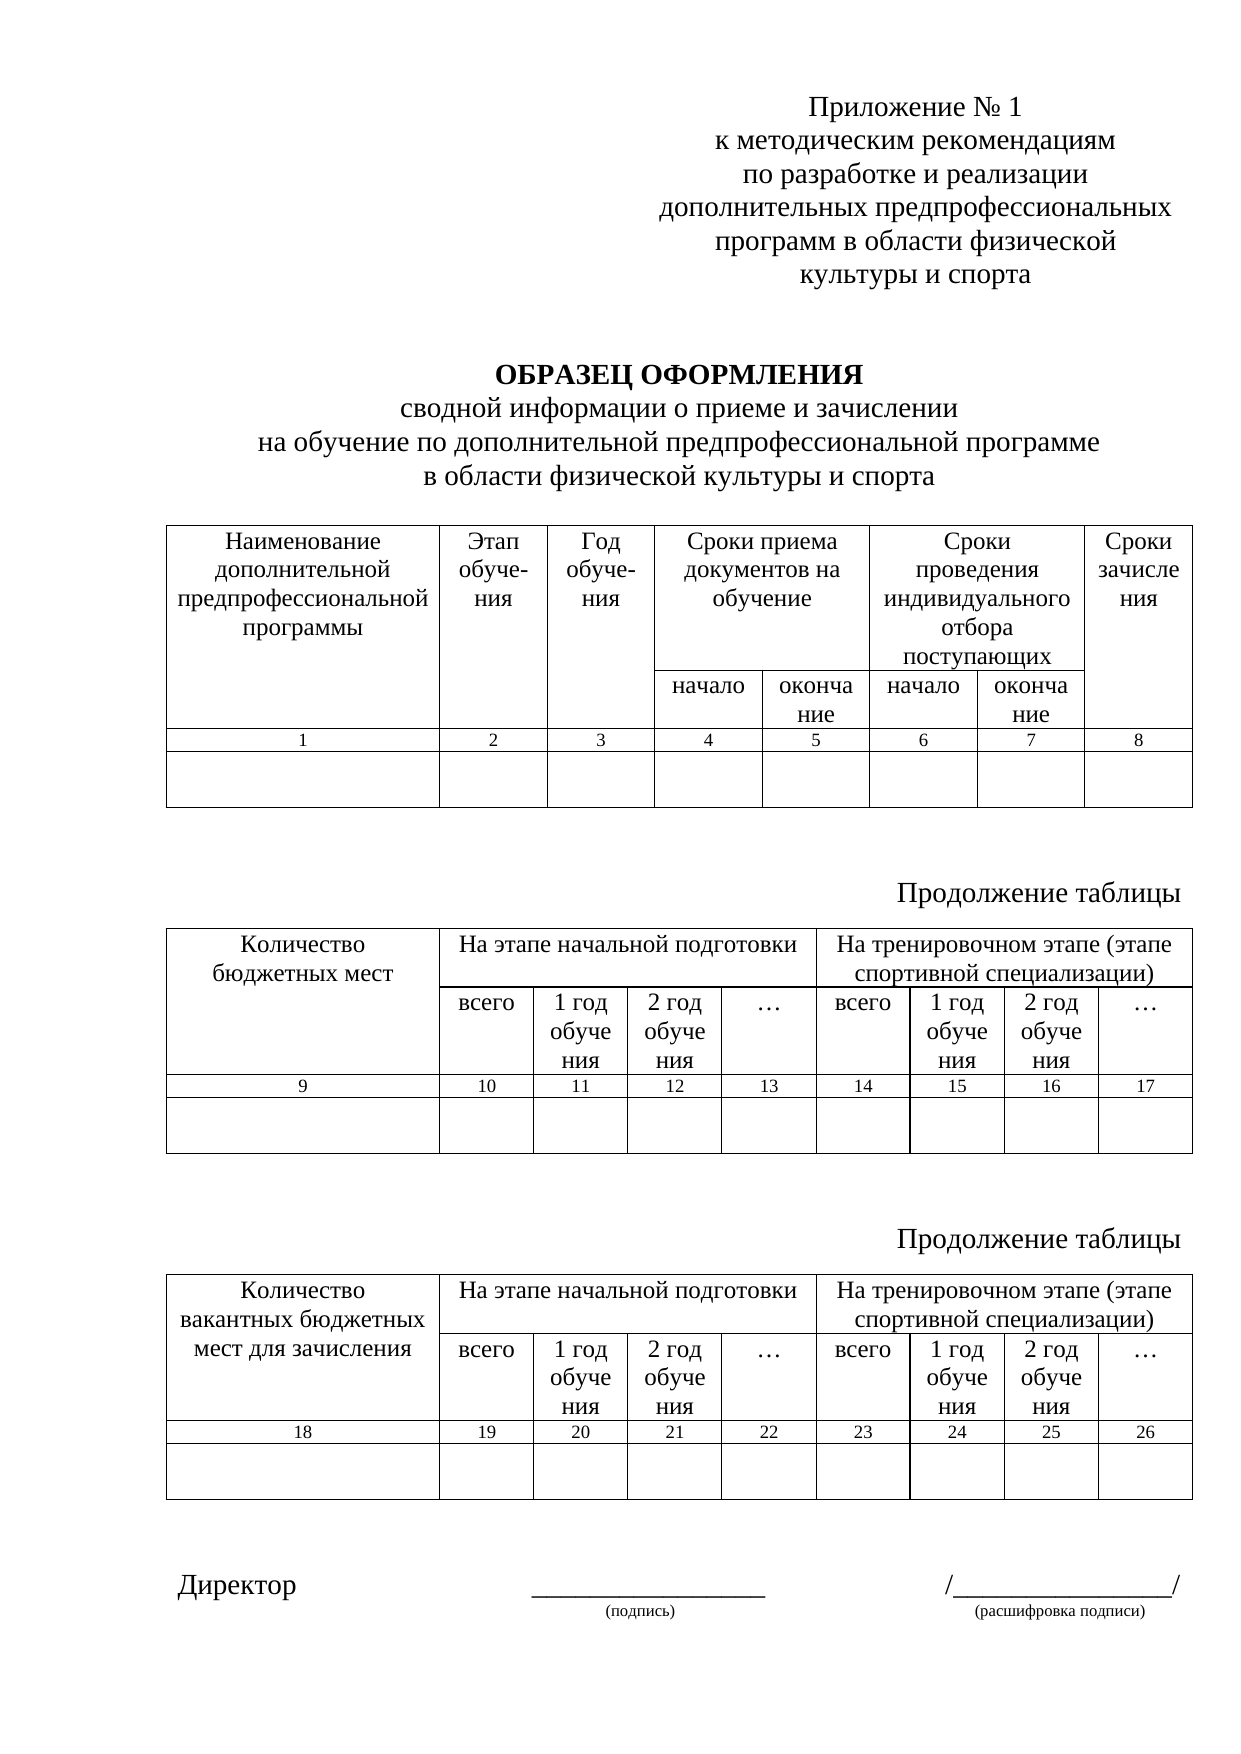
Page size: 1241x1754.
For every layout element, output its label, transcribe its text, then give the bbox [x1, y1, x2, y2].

table_cell всего [440, 1334, 533, 1420]
table_cell 3 [548, 729, 654, 751]
table_cell 23 [817, 1421, 909, 1442]
table_cell [655, 752, 762, 807]
table_cell [440, 752, 547, 807]
table_header Количество вакантных бюджетных мест для зачисления [167, 1275, 439, 1420]
table_cell 4 [655, 729, 762, 751]
table_cell 11 [534, 1075, 627, 1097]
text Приложение № 1 [650, 89, 1181, 122]
table_cell [911, 1098, 1004, 1153]
table_cell [167, 1098, 439, 1153]
text сводной информации о приеме и зачислении [177, 391, 1181, 424]
table_cell [167, 752, 439, 807]
text Директор ________________ /_______________/ [177, 1567, 1181, 1601]
table_cell всего [440, 988, 533, 1074]
table_cell 21 [628, 1421, 721, 1442]
table_header На этапе начальной подготовки [440, 1275, 816, 1333]
table_cell [1085, 752, 1192, 807]
table_cell [1005, 1098, 1098, 1153]
table_header На тренировочном этапе (этапе спортивной специализации) [817, 929, 1192, 986]
table_cell 8 [1085, 729, 1192, 751]
table_cell 1 год обучения [911, 988, 1004, 1074]
table_cell окончание [978, 671, 1084, 728]
table_cell [1005, 1444, 1098, 1499]
table_cell 7 [978, 729, 1084, 751]
table_cell всего [817, 988, 909, 1074]
table_cell … [722, 1334, 816, 1420]
table_cell [628, 1098, 721, 1153]
table_cell 24 [911, 1421, 1004, 1442]
table_cell начало [870, 671, 977, 728]
table_cell 9 [167, 1075, 439, 1097]
table_cell 16 [1005, 1075, 1098, 1097]
table_header Наименование дополнительной предпрофессиональной программы [167, 526, 439, 728]
table_cell [628, 1444, 721, 1499]
table_cell [978, 752, 1084, 807]
table_cell [440, 1444, 533, 1499]
table_cell … [722, 988, 816, 1074]
table_cell 22 [722, 1421, 816, 1442]
table_header Этап обуче-ния [440, 526, 547, 728]
text по разработке и реализации дополнительных предпрофессиональных программ в области физической [650, 156, 1181, 256]
table_cell 6 [870, 729, 977, 751]
table_cell 2 год обучения [628, 988, 721, 1074]
table_cell [534, 1098, 627, 1153]
table_cell [167, 1444, 439, 1499]
table_cell [1099, 1444, 1192, 1499]
text к методическим рекомендациям [650, 122, 1181, 156]
text Продолжение таблицы [177, 1221, 1181, 1255]
table_cell начало [655, 671, 762, 728]
table_cell 5 [763, 729, 869, 751]
table_cell 12 [628, 1075, 721, 1097]
table_cell 2 год обучения [628, 1334, 721, 1420]
table_cell [440, 1098, 533, 1153]
table_cell 13 [722, 1075, 816, 1097]
table_cell [911, 1444, 1004, 1499]
text в области физической культуры и спорта [177, 458, 1181, 491]
table_cell 1 [167, 729, 439, 751]
table_cell [722, 1444, 816, 1499]
table_cell 2 год обучения [1005, 1334, 1098, 1420]
table_header Количество бюджетных мест [167, 929, 439, 1074]
table_header Год обуче-ния [548, 526, 654, 728]
table_cell всего [817, 1334, 909, 1420]
table_cell [870, 752, 977, 807]
table_cell [548, 752, 654, 807]
table_cell 19 [440, 1421, 533, 1442]
text ОБРАЗЕЦ ОФОРМЛЕНИЯ [177, 357, 1181, 391]
table_cell 18 [167, 1421, 439, 1442]
table_header На этапе начальной подготовки [440, 929, 816, 986]
table_cell … [1099, 988, 1192, 1074]
text Продолжение таблицы [177, 875, 1181, 909]
table_cell [763, 752, 869, 807]
text на обучение по дополнительной предпрофессиональной программе [177, 424, 1181, 458]
table_cell 1 год обучения [911, 1334, 1004, 1420]
table_header Сроки приема документов на обучение [655, 526, 869, 669]
table_cell [722, 1098, 816, 1153]
table_cell [817, 1098, 909, 1153]
table_cell [1099, 1098, 1192, 1153]
table_cell 1 год обучения [534, 988, 627, 1074]
table_cell 20 [534, 1421, 627, 1442]
table_cell окончание [763, 671, 869, 728]
text культуры и спорта [650, 256, 1181, 290]
table_cell 14 [817, 1075, 909, 1097]
table_cell … [1099, 1334, 1192, 1420]
table_cell [534, 1444, 627, 1499]
table_header Сроки зачисления [1085, 526, 1192, 728]
table_cell 1 год обучения [534, 1334, 627, 1420]
table_cell 2 год обучения [1005, 988, 1098, 1074]
table_cell 17 [1099, 1075, 1192, 1097]
table_cell 25 [1005, 1421, 1098, 1442]
table_header На тренировочном этапе (этапе спортивной специализации) [817, 1275, 1192, 1333]
table_cell [817, 1444, 909, 1499]
table_header Сроки проведения индивидуального отбора поступающих [870, 526, 1084, 669]
table_cell 10 [440, 1075, 533, 1097]
table_cell 2 [440, 729, 547, 751]
text (подпись) (расшифровка подписи) [177, 1601, 1181, 1620]
table_cell 15 [911, 1075, 1004, 1097]
table_cell 26 [1099, 1421, 1192, 1442]
